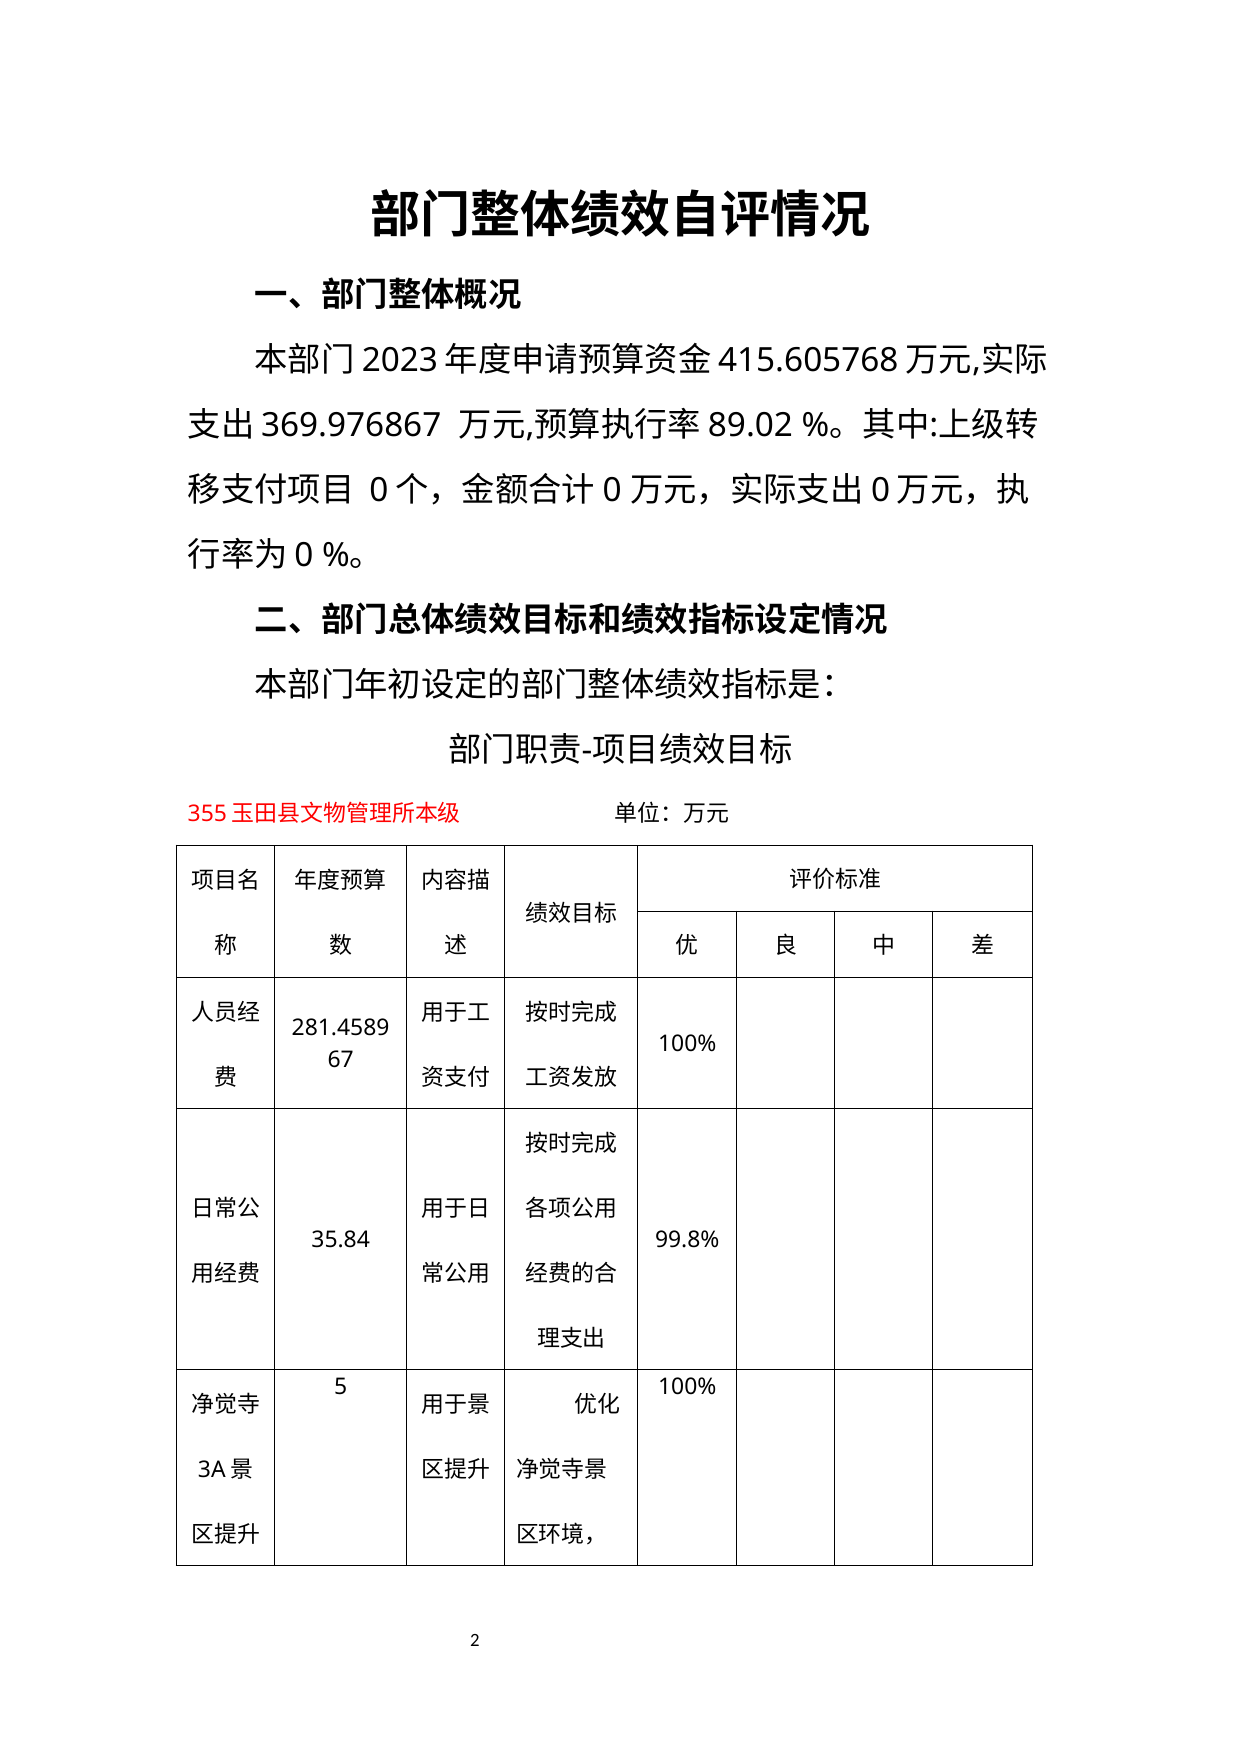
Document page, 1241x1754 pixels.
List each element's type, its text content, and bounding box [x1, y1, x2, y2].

table_cell 281.458967 [275, 978, 406, 1108]
table_header 评价标准 [638, 846, 1032, 911]
table_cell 用于工资支付 [407, 978, 504, 1108]
table_cell 100% [638, 978, 736, 1108]
table_cell 良 [737, 912, 834, 977]
table_cell [835, 978, 932, 1108]
list 一、部门整体概况 [187, 259, 1053, 324]
table_cell [933, 1370, 1032, 1565]
table_cell 按时完成工资发放 [505, 978, 637, 1108]
table_cell [737, 978, 834, 1108]
table_cell 净觉寺3A景区提升 [177, 1370, 274, 1565]
table_cell 人员经费 [177, 978, 274, 1108]
table_cell 差 [933, 912, 1032, 977]
table_cell 100% [638, 1370, 736, 1565]
table_header 内容描述 [407, 846, 504, 977]
list 本部门 2023年度申请预算资金415.605768万元,实际支出369.976867 万元,预算执行率89.02 %。其中:上级转移支付项目 0个，金额合计 0 万元，实际支出 0万元，执行率为0 %。 [187, 324, 1053, 584]
table_cell 用于日常公用 [407, 1109, 504, 1369]
table_cell 按时完成各项公用经费的合理支出 [505, 1109, 637, 1369]
table_cell 日常公用经费 [177, 1109, 274, 1369]
table_cell [737, 1370, 834, 1565]
table_header 年度预算数 [275, 846, 406, 977]
table_cell [737, 1109, 834, 1369]
table_header 项目名称 [177, 846, 274, 977]
table_cell 99.8% [638, 1109, 736, 1369]
table_cell [933, 1109, 1032, 1369]
table_cell [933, 978, 1032, 1108]
list 部门职责-项目绩效目标 [187, 714, 1053, 779]
list 355玉田县文物管理所本级 单位：万元 [187, 779, 1053, 844]
table_cell 35.84 [275, 1109, 406, 1369]
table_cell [505, 1370, 637, 1565]
text 部门整体绩效自评情况 [187, 162, 1053, 259]
table_cell [835, 1109, 932, 1369]
table_header 绩效目标 [505, 846, 637, 977]
list 本部门年初设定的部门整体绩效指标是： [187, 649, 1053, 714]
table_cell [835, 1370, 932, 1565]
table_cell 中 [835, 912, 932, 977]
table_cell 优 [638, 912, 736, 977]
table_cell 用于景区提升 [407, 1370, 504, 1565]
list 二、部门总体绩效目标和绩效指标设定情况 [187, 584, 1053, 649]
table_cell 5 [275, 1370, 406, 1565]
